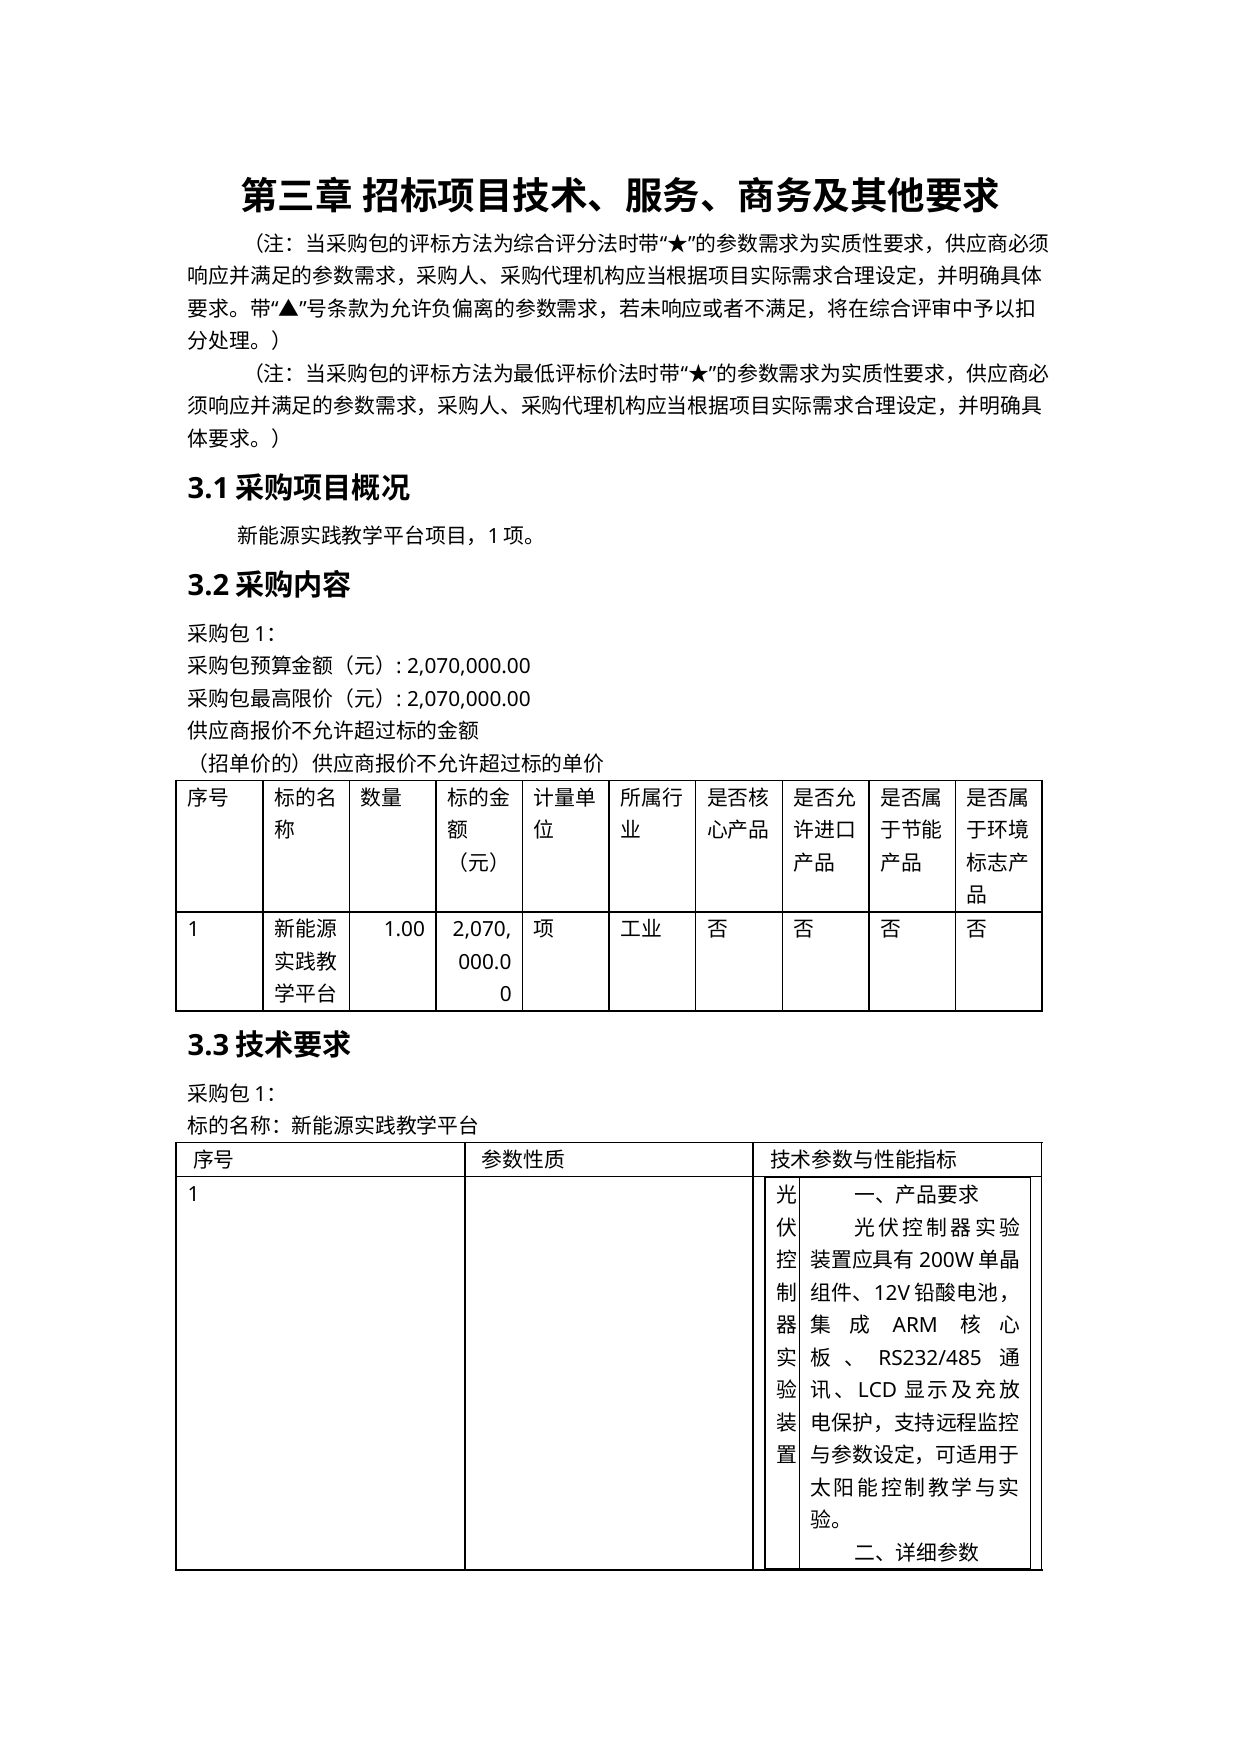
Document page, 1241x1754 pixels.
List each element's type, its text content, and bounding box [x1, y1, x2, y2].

table_cell 2,070,000.00 [437, 913, 522, 1010]
text 3.3技术要求 [187, 1012, 1053, 1077]
text （注：当采购包的评标方法为综合评分法时带“★”的参数需求为实质性要求，供应商必须响应并满足的参数需求，采购人、采购代理机构应当根据项目实际需求合理设定，并明确具体要求。带“▲”号条款为允许负偏离的参数需求，若未响应或者不满足，将在综合评审中予以扣分处理。） [187, 227, 1053, 357]
text 采购包最高限价（元）: 2,070,000.00 [187, 682, 1053, 714]
table_header 技术参数与性能指标 [754, 1143, 1041, 1176]
table_header 参数性质 [466, 1143, 752, 1176]
table_header 计量单位 [523, 781, 608, 911]
text 采购包1： [187, 617, 1053, 649]
text 新能源实践教学平台项目，1项。 [187, 519, 1053, 552]
text 采购包预算金额（元）: 2,070,000.00 [187, 649, 1053, 682]
text 供应商报价不允许超过标的金额 [187, 714, 1053, 747]
table_cell 否 [783, 913, 868, 1010]
table_header 标的金额 （元） [437, 781, 522, 911]
text 3.1采购项目概况 [187, 454, 1053, 519]
table_cell 否 [696, 913, 782, 1010]
table_cell [766, 1178, 799, 1568]
table_header 数量 [350, 781, 435, 911]
text （招单价的）供应商报价不允许超过标的单价 [187, 747, 1053, 779]
text 3.2采购内容 [187, 552, 1053, 617]
table_header 是否核心产品 [696, 781, 782, 911]
table_header 是否允许进口产品 [783, 781, 868, 911]
table_header 是否属于环境标志产品 [956, 781, 1041, 911]
table_cell 否 [870, 913, 955, 1010]
table_header 序号 [177, 1143, 464, 1176]
text 标的名称：新能源实践教学平台 [187, 1109, 1053, 1142]
table_cell 工业 [610, 913, 695, 1010]
table_cell [466, 1177, 752, 1569]
table_cell [1031, 1177, 1041, 1569]
table_cell [800, 1178, 1030, 1568]
table_header 是否属于节能产品 [870, 781, 955, 911]
table_header 所属行业 [610, 781, 695, 911]
table_cell 否 [956, 913, 1041, 1010]
table_cell 1 [177, 913, 262, 1010]
table_cell 新能源实践教学平台 [264, 913, 349, 1010]
table_header 序号 [177, 781, 262, 911]
table_cell 1 [177, 1177, 464, 1569]
text （注：当采购包的评标方法为最低评标价法时带“★”的参数需求为实质性要求，供应商必须响应并满足的参数需求，采购人、采购代理机构应当根据项目实际需求合理设定，并明确具体要求。） [187, 357, 1053, 454]
text 第三章 招标项目技术、服务、商务及其他要求 [187, 162, 1053, 227]
table_cell [754, 1177, 764, 1569]
table_cell 项 [523, 913, 608, 1010]
text 采购包1： [187, 1077, 1053, 1109]
table_header 标的名称 [264, 781, 349, 911]
table_cell 1.00 [350, 913, 435, 1010]
